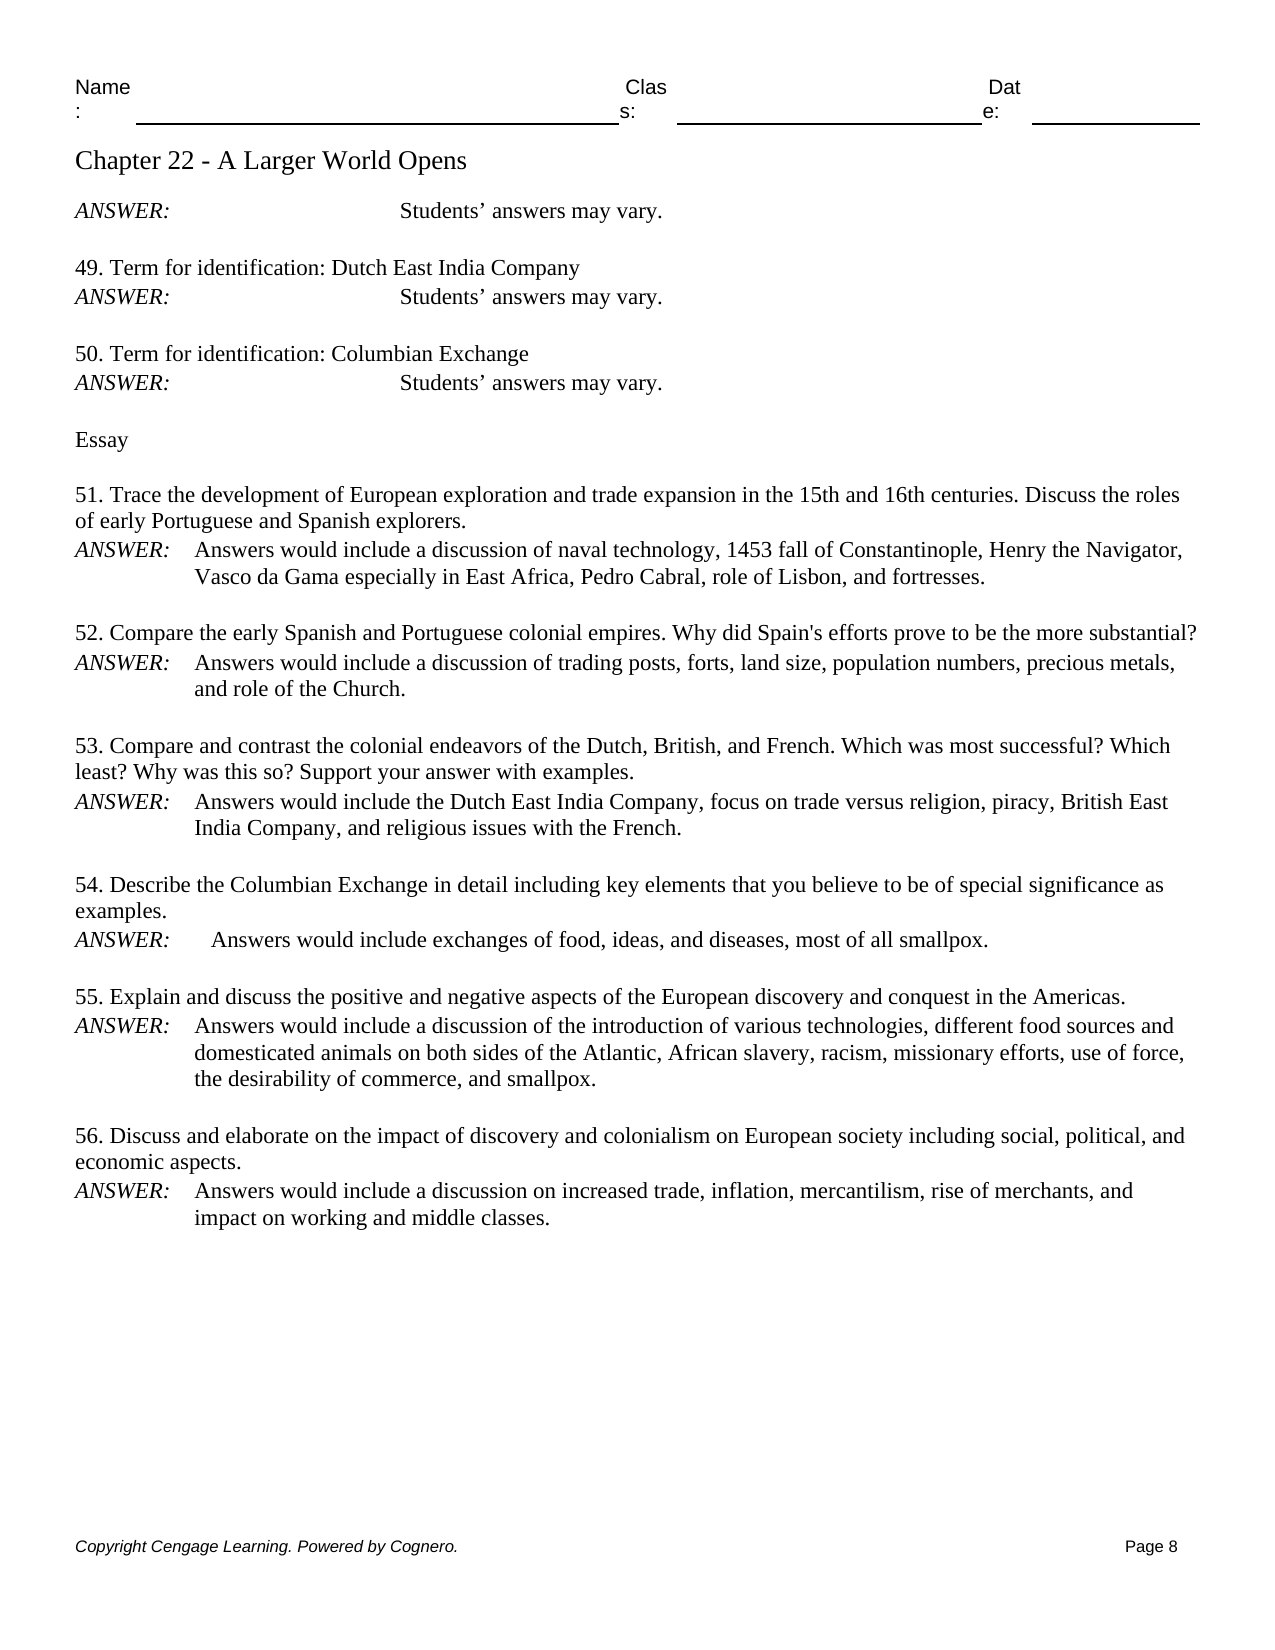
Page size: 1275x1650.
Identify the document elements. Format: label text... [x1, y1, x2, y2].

table_header 50. Term for identification: Columbian Exchange [75, 340, 1200, 399]
table_header 55. Explain and discuss the positive and negative aspects of the European discovery and conquest in the Americas. [75, 983, 1200, 1095]
table_header 56. Discuss and elaborate on the impact of discovery and colonialism on European society including social, political, and economic aspects. [75, 1122, 1200, 1233]
table_header 54. Describe the Columbian Exchange in detail including key elements that you believe to be of special significance as examples. [75, 871, 1200, 956]
table_header 51. Trace the development of European exploration and trade expansion in the 15th and 16th centuries. Discuss the roles of early Portuguese and Spanish explorers. [75, 481, 1200, 592]
table_header Essay [75, 426, 1200, 452]
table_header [75, 194, 1200, 227]
table_header 52. Compare the early Spanish and Portuguese colonial empires. Why did Spain's efforts prove to be the more substantial? [75, 620, 1200, 705]
table_header 49. Term for identification: Dutch East India Company [75, 254, 1200, 313]
table_header 53. Compare and contrast the colonial endeavors of the Dutch, British, and French. Which was most successful? Which least? Why was this so? Support your answer with examples. [75, 732, 1200, 844]
